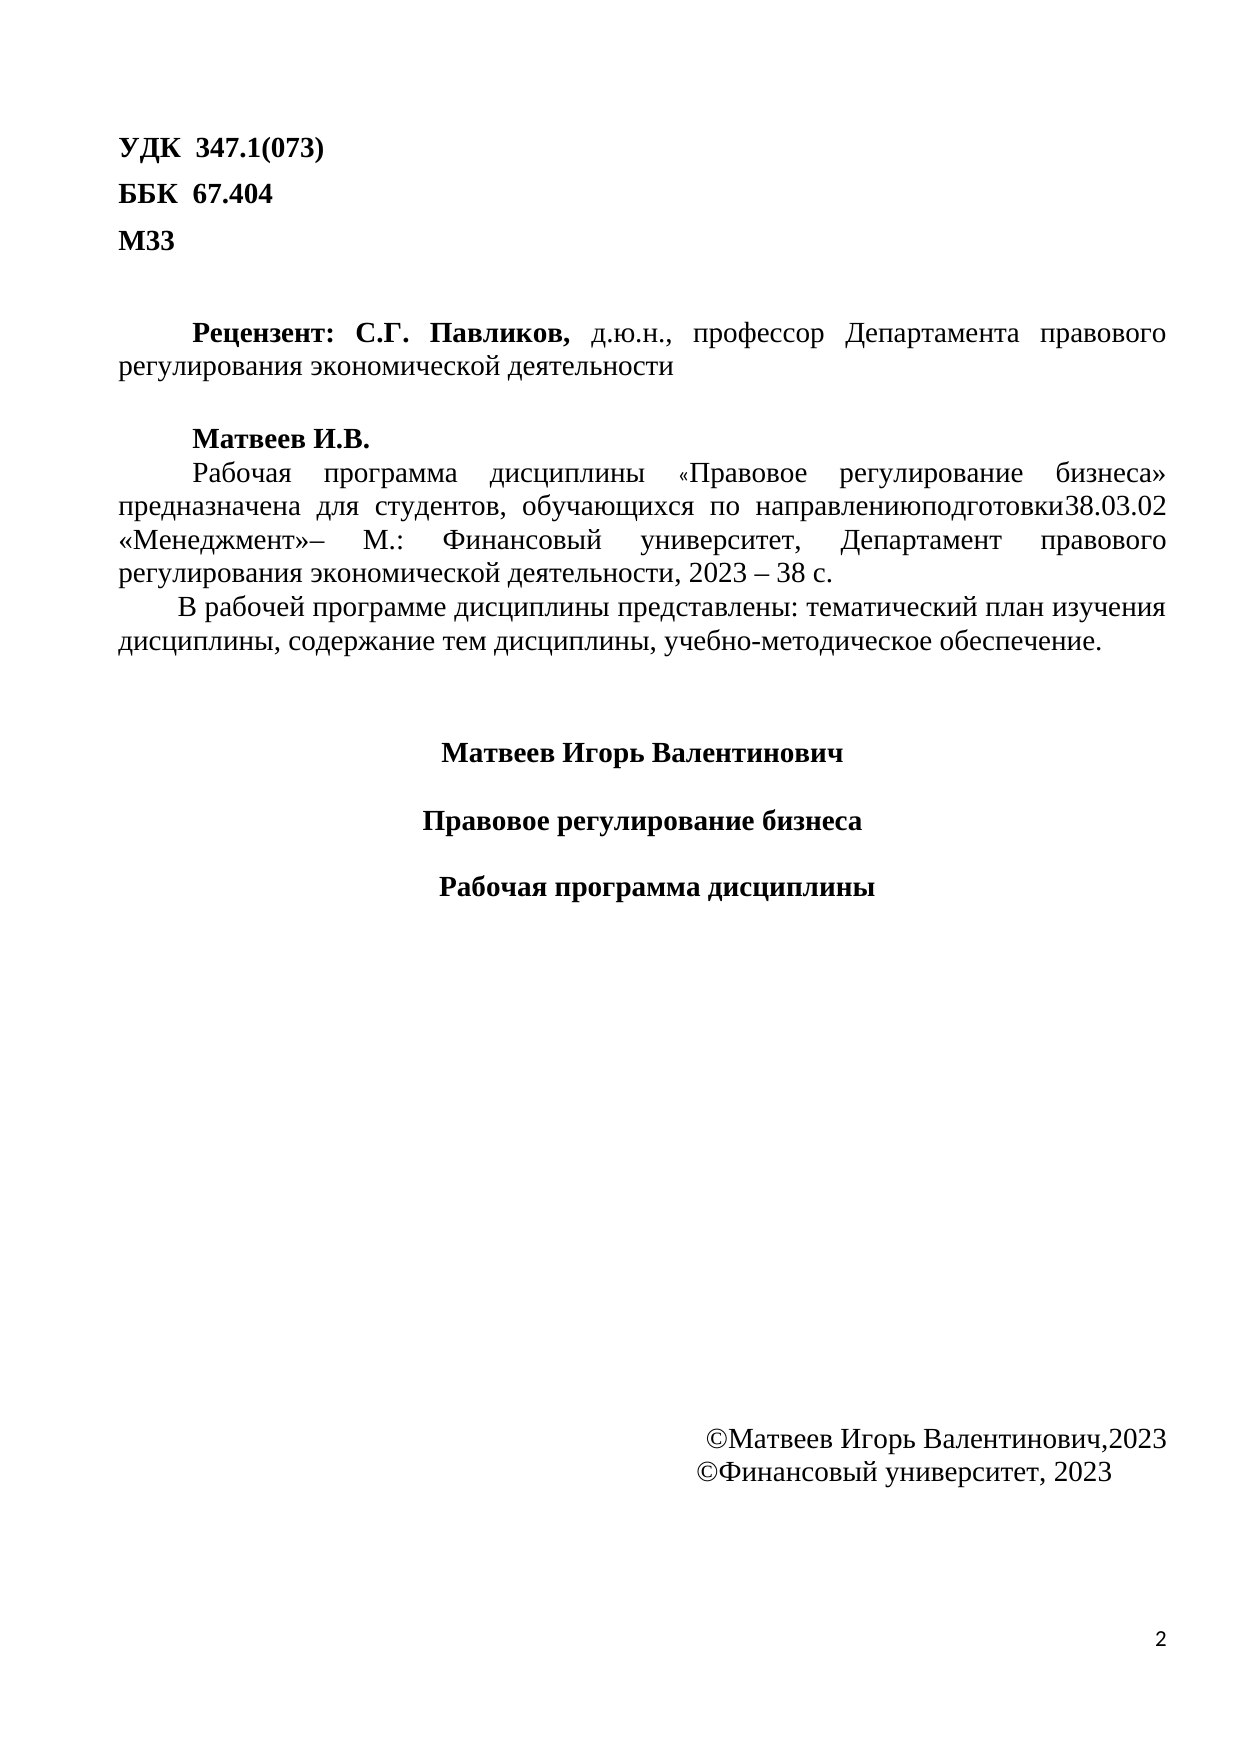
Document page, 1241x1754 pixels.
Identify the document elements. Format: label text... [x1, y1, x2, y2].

text Правовое регулирование бизнеса [118, 803, 1167, 836]
text Рабочая программа дисциплины «Правовое регулирование бизнеса» предназначена для студентов, обучающихся по направлениюподготовки38.03.02 «Менеджмент»– М.: Финансовый университет, Департамент правового регулирования экономической деятельности, 2023 – 38 с. [118, 455, 1167, 589]
text Рецензент: С.Г. Павликов, д.ю.н., профессор Департамента правового регулирования экономической деятельности [118, 315, 1167, 382]
text ББК 67.404 [118, 177, 1167, 210]
text Рабочая программа дисциплины [148, 870, 1167, 903]
text УДК 347.1(073) [118, 131, 1167, 164]
text ©Финансовый университет, 2023 [590, 1454, 1167, 1488]
text Матвеев Игорь Валентинович [118, 736, 1167, 769]
text М33 [118, 223, 1167, 256]
text ©Матвеев Игорь Валентинович,2023 [118, 1421, 1167, 1454]
text Матвеев И.В. [118, 421, 1167, 455]
text В рабочей программе дисциплины представлены: тематический план изучения дисциплины, содержание тем дисциплины, учебно-методическое обеспечение. [118, 589, 1167, 656]
